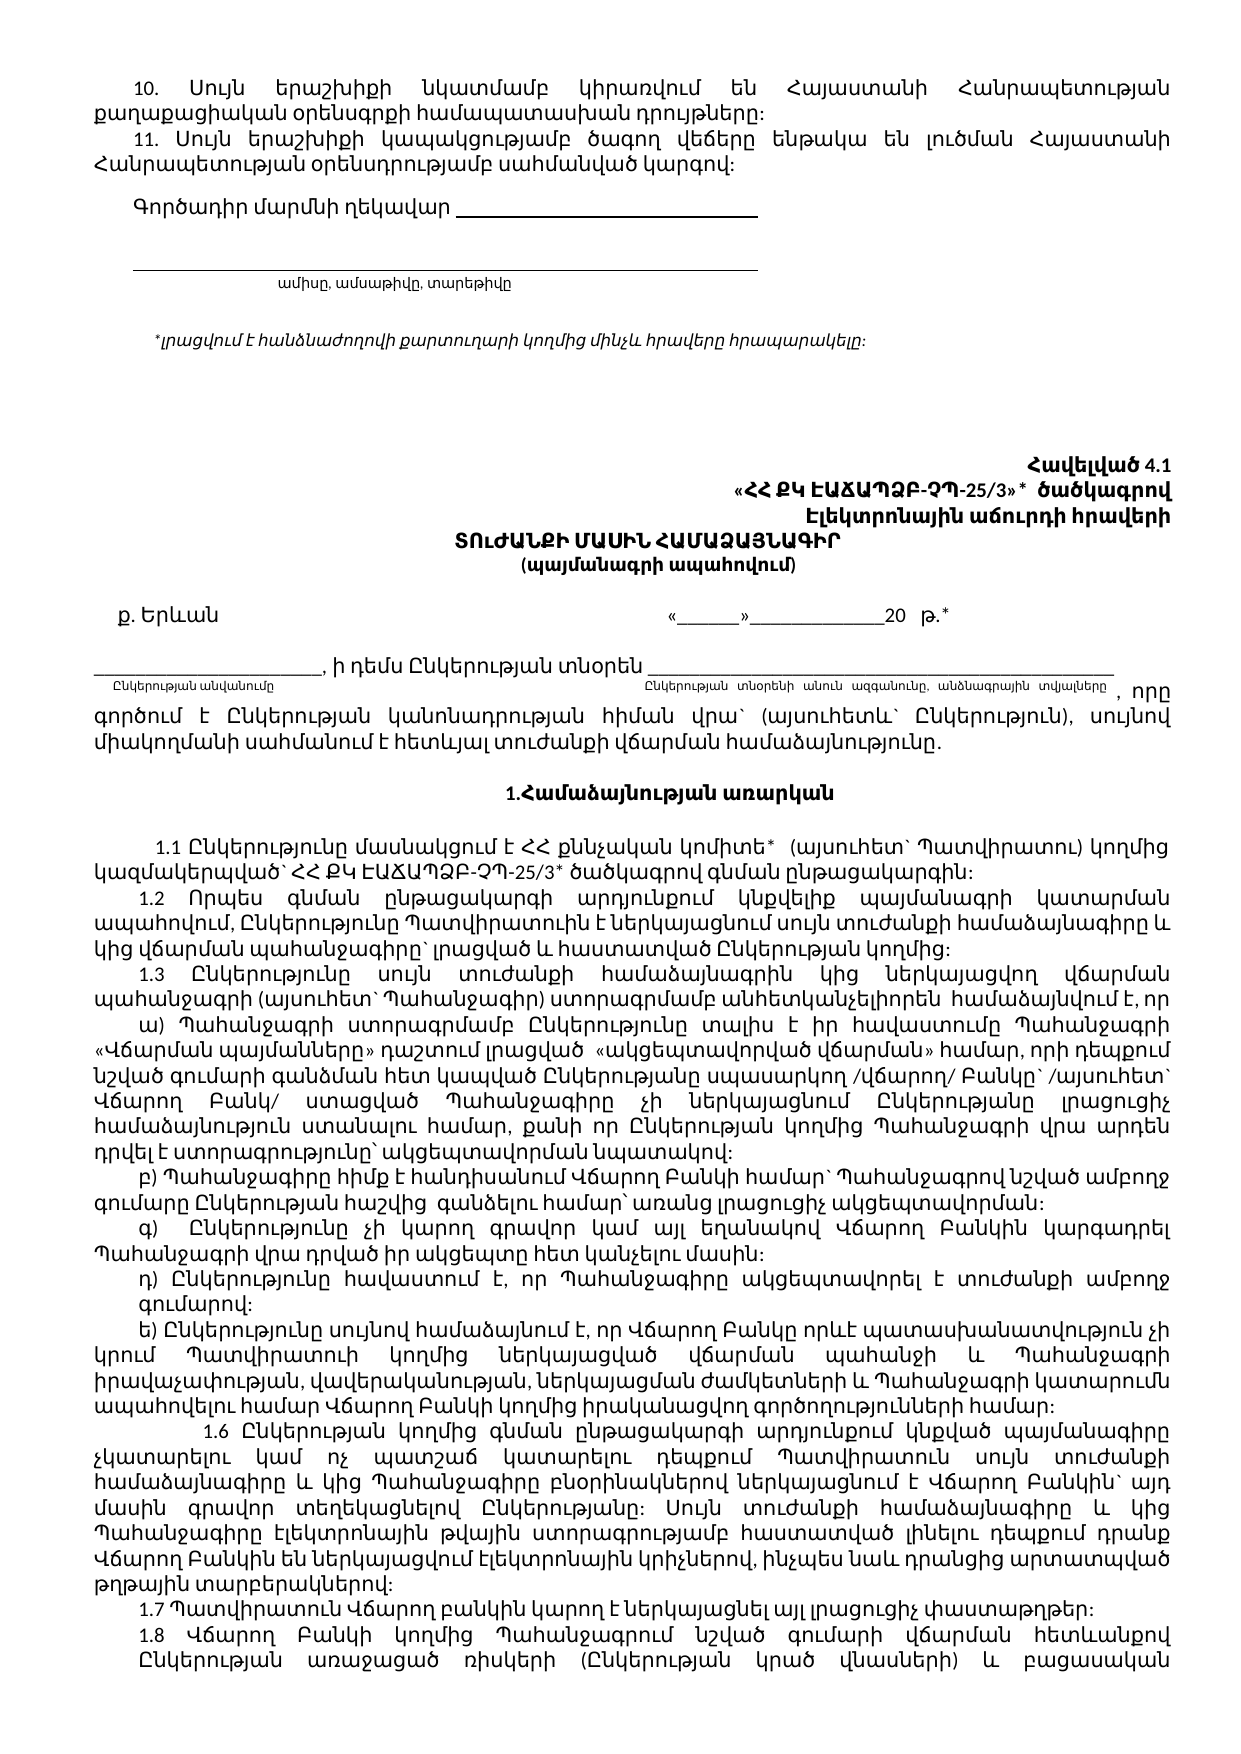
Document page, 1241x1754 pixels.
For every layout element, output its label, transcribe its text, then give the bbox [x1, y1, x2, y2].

text ՏՈւԺԱՆՔԻ ՄԱՍԻՆ ՀԱՄԱՁԱՅՆԱԳԻՐ [94, 528, 1171, 554]
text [138, 1622, 1171, 1673]
text Հավելված 4.1 [94, 452, 1171, 477]
text 1.1 Ընկերությունը մասնակցում է ՀՀ քննչական կոմիտե* (այսուհետ` Պատվիրատու) կողմից կազմակերպված` ՀՀ ՔԿ ԷԱՃԱՊՁԲ-ՉՊ-25/3* ծածկագրով գնման ընթացակարգին: [94, 834, 1171, 885]
text 10. Սույն երաշխիքի նկատմամբ կիրառվում են Հայաստանի Հանրապետության քաղաքացիական օրենսգրքի համապատասխան դրույթները: [94, 75, 1171, 126]
text «ՀՀ ՔԿ ԷԱՃԱՊՁԲ-ՉՊ-25/3»* ծածկագրով [94, 477, 1171, 503]
text *լրացվում է հանձնաժողովի քարտուղարի կողմից մինչև հրավերը հրապարակելը: [94, 330, 1171, 350]
text Ընկերության անվանումը Ընկերության տնօրենի անուն ազգանունը, անձնագրային տվյալները , որը գործում է Ընկերության կանոնադրության հիման վրա` (այսուհետև` Ընկերություն), սույնով միակողմանի սահմանում է հետևյալ տուժանքի վճարման համաձայնությունը. [94, 678, 1171, 754]
text ա) Պահանջագրի ստորագրմամբ Ընկերությունը տալիս է իր հավաստումը Պահանջագրի «Վճարման պայմանները» դաշտում լրացված «ակցեպտավորված վճարման» համար, որի դեպքում նշված գումարի գանձման հետ կապված Ընկերությանը սպասարկող /վճարող/ Բանկը` /այսուհետ` Վճարող Բանկ/ ստացված Պահանջագիրը չի ներկայացնում Ընկերությանը լրացուցիչ համաձայնություն ստանալու համար, քանի որ Ընկերության կողմից Պահանջագրի վրա արդեն դրվել է ստորագրությունը՝ ակցեպտավորման նպատակով: [94, 1012, 1171, 1164]
text 1.Համաձայնության առարկան [169, 780, 1171, 805]
text 11. Սույն երաշխիքի կապակցությամբ ծագող վեճերը ենթակա են լուծման Հայաստանի Հանրապետության օրենսդրությամբ սահմանված կարգով: [94, 126, 1171, 177]
text 1.6 Ընկերության կողմից գնման ընթացակարգի արդյունքում կնքված պայմանագիրը չկատարելու կամ ոչ պատշաճ կատարելու դեպքում Պատվիրատուն սույն տուժանքի համաձայնագիրը և կից Պահանջագիրը բնօրինակներով ներկայացնում է Վճարող Բանկին` այդ մասին գրավոր տեղեկացնելով Ընկերությանը: Սույն տուժանքի համաձայնագիրը և կից Պահանջագիրը էլեկտրոնային թվային ստորագրությամբ հաստատված լինելու դեպքում դրանք Վճարող Բանկին են ներկայացվում էլեկտրոնային կրիչներով, ինչպես նաև դրանցից արտատպված թղթային տարբերակներով: [94, 1419, 1171, 1597]
text ______________________, ի դեմս Ընկերության տնօրեն _____________________________________________ [94, 653, 1171, 678]
text 1.7 Պատվիրատուն Վճարող բանկին կարող է ներկայացնել այլ լրացուցիչ փաստաթղթեր: [138, 1597, 1171, 1622]
text ք. Երևան «______»_____________20 թ.* [94, 602, 1171, 627]
text բ) Պահանջագիրը հիմք է հանդիսանում Վճարող Բանկի համար` Պահանջագրով նշված ամբողջ գումարը Ընկերության հաշվից գանձելու համար՝ առանց լրացուցիչ ակցեպտավորման: [94, 1164, 1171, 1215]
text (պայմանագրի ապահովում) [94, 554, 1171, 577]
text 1.3 Ընկերությունը սույն տուժանքի համաձայնագրին կից ներկայացվող վճարման պահանջագրի (այսուհետ` Պահանջագիր) ստորագրմամբ անհետկանչելիորեն համաձայնվում է, որ [94, 961, 1171, 1012]
text գ) Ընկերությունը չի կարող գրավոր կամ այլ եղանակով Վճարող Բանկին կարգադրել Պահանջագրի վրա դրված իր ակցեպտը հետ կանչելու մասին: [94, 1215, 1171, 1266]
text 1.2 Որպես գնման ընթացակարգի արդյունքում կնքվելիք պայմանագրի կատարման ապահովում, Ընկերությունը Պատվիրատուին է ներկայացնում սույն տուժանքի համաձայնագիրը և կից վճարման պահանջագիրը` լրացված և հաստատված Ընկերության կողմից: [94, 885, 1171, 961]
text Էլեկտրոնային աճուրդի հրավերի [94, 503, 1171, 528]
text դ) Ընկերությունը հավաստում է, որ Պահանջագիրը ակցեպտավորել է տուժանքի ամբողջ գումարով: [138, 1266, 1171, 1317]
text Գործադիր մարմնի ղեկավար [94, 194, 1171, 220]
text ե) Ընկերությունը սույնով համաձայնում է, որ Վճարող Բանկը որևէ պատասխանատվություն չի կրում Պատվիրատուի կողմից ներկայացված վճարման պահանջի և Պահանջագրի իրավաչափության, վավերականության, ներկայացման ժամկետների և Պահանջագրի կատարումն ապահովելու համար Վճարող Բանկի կողմից իրականացվող գործողությունների համար: [94, 1317, 1171, 1419]
text ամիսը, ամսաթիվը, տարեթիվը [94, 274, 1171, 304]
